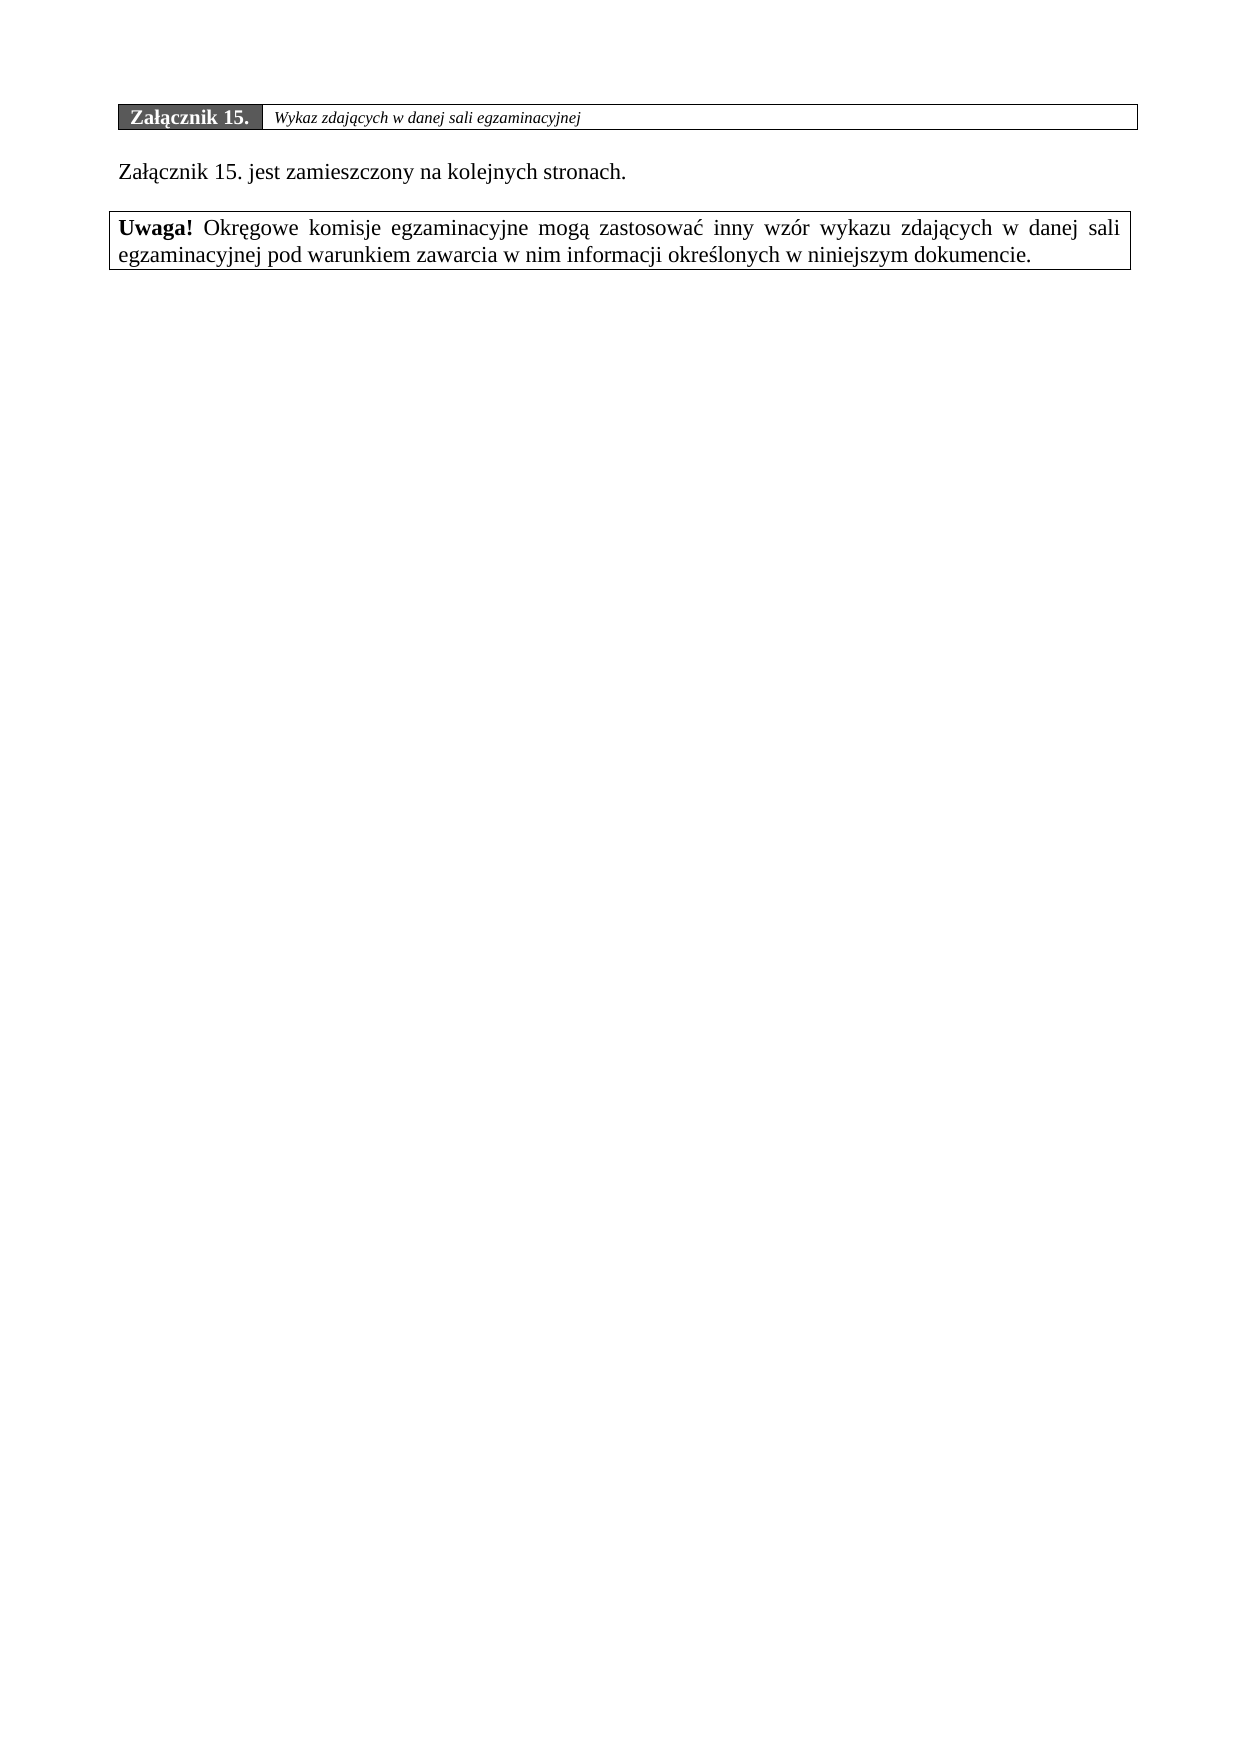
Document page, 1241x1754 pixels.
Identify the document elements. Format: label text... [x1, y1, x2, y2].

text Załącznik 15. jest zamieszczony na kolejnych stronach. [118, 158, 1122, 185]
text Uwaga! Okręgowe komisje egzaminacyjne mogą zastosować inny wzór wykazu zdających w danej sali egzaminacyjnej pod warunkiem zawarcia w nim informacji określonych w niniejszym dokumencie. [110, 212, 1130, 269]
